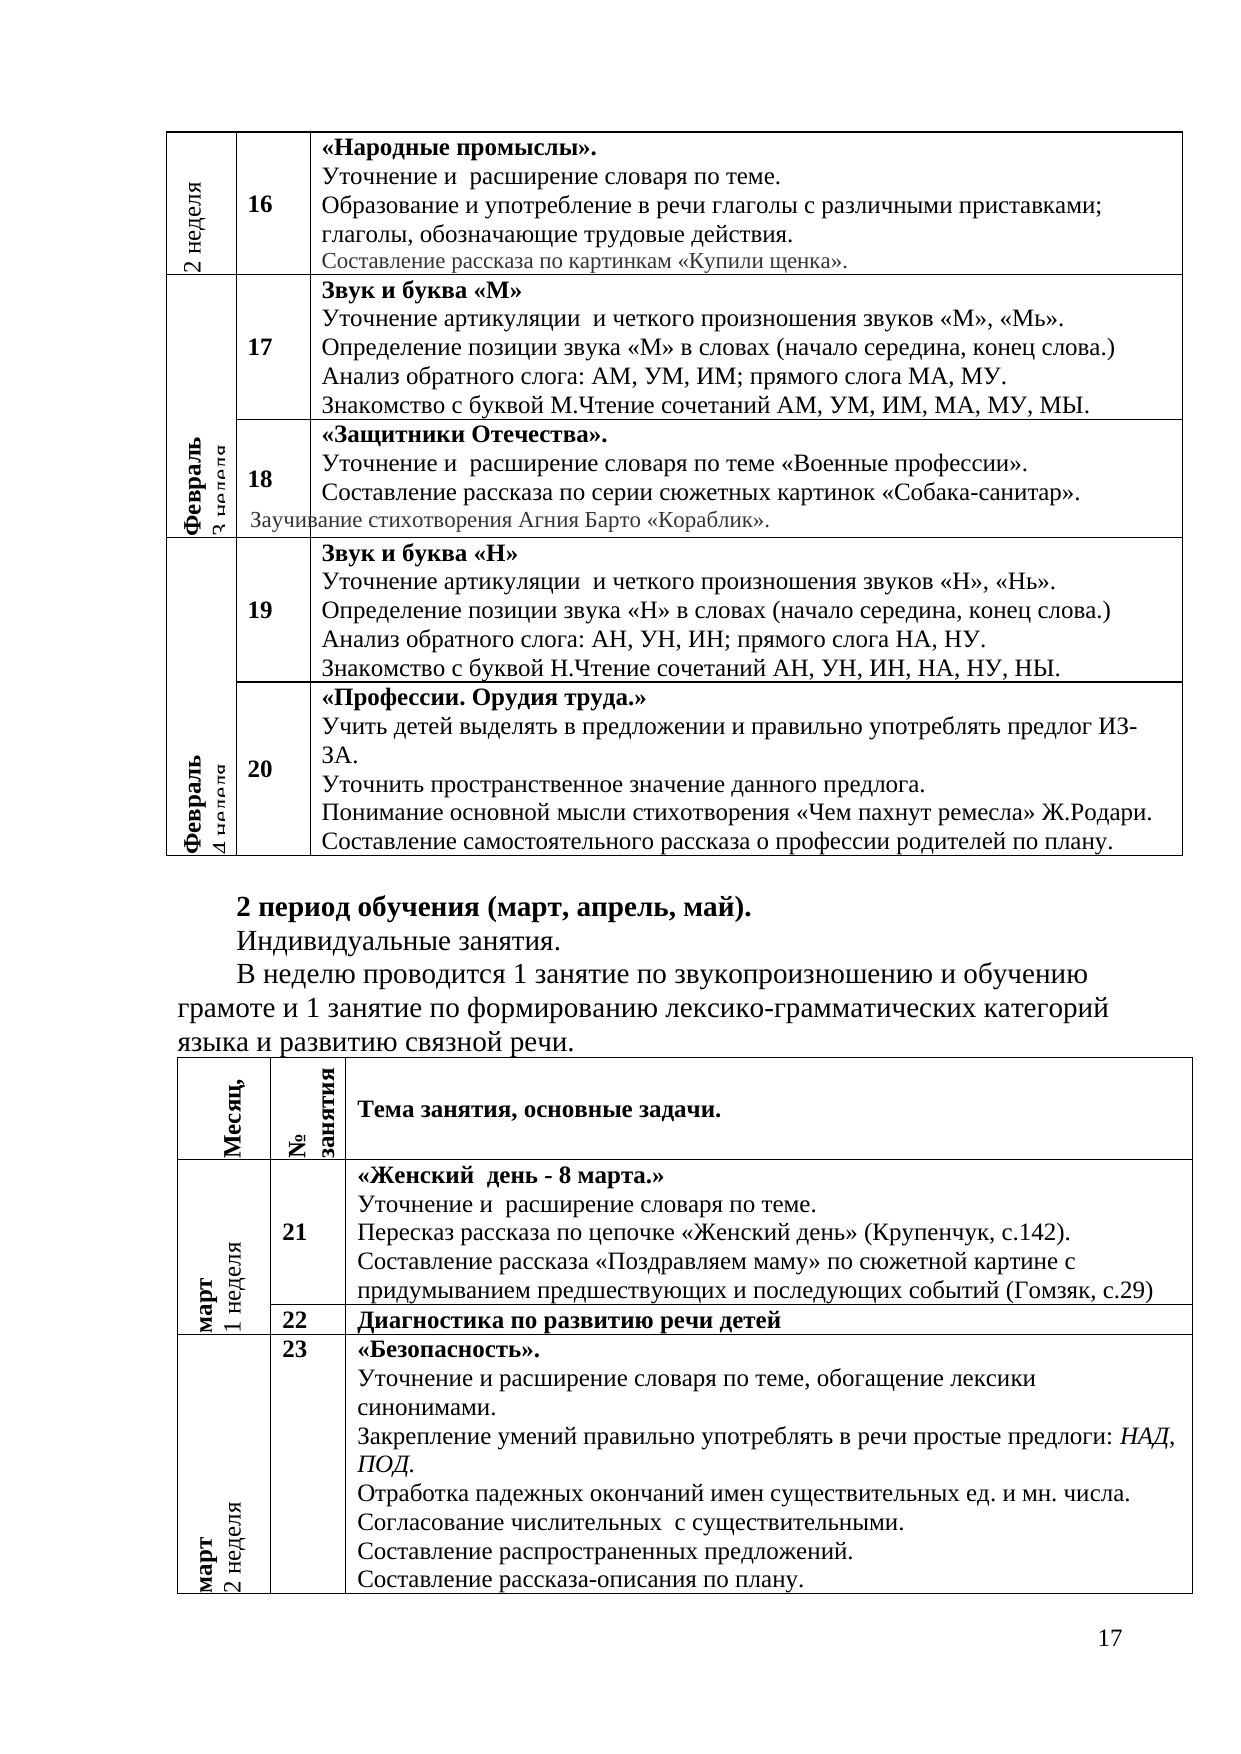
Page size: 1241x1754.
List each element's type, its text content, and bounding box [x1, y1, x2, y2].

table_header № занятия [271, 1058, 345, 1159]
text В неделю проводится 1 занятие по звукопроизношению и обучению грамоте и 1 занятие по формированию лексико-грамматических категорий языка и развитию связной речи. [177, 957, 1122, 1057]
table_cell Звук и буква «Н» Уточнение артикуляции и четкого произношения звуков «Н», «Нь». Определение позиции звука «Н» в словах (начало середина, конец слова.) Анализ обратного слога: АН, УН, ИН; прямого слога НА, НУ. Знакомство с буквой Н.Чтение сочетаний АН, УН, ИН, НА, НУ, НЫ. [311, 538, 1182, 681]
table_cell Февраль 2 неделя [167, 133, 236, 274]
table_cell 23 [271, 1335, 345, 1593]
table_cell 17 [237, 275, 310, 418]
table_cell Февраль 3 неделя [167, 275, 236, 537]
table_cell «Народные промыслы». Уточнение и расширение словаря по теме. Образование и употребление в речи глаголы с различными приставками; глаголы, обозначающие трудовые действия. Составление рассказа по картинкам «Купили щенка». [311, 133, 1182, 274]
table_cell 16 [237, 133, 310, 274]
table_cell «Защитники Отечества». Уточнение и расширение словаря по теме «Военные профессии». Составление рассказа по серии сюжетных картинок «Собака-санитар». Заучивание стихотворения Агния Барто «Кораблик». [311, 420, 1182, 537]
table_header Месяц, Неделя [178, 1058, 270, 1159]
table_cell Диагностика по развитию речи детей [346, 1305, 1192, 1333]
table_cell «Безопасность». Уточнение и расширение словаря по теме, обогащение лексики синонимами. Закрепление умений правильно употреблять в речи простые предлоги: НАД, ПОД. Отработка падежных окончаний имен существительных ед. и мн. числа. Согласование числительных с существительными. Составление распространенных предложений. Составление рассказа-описания по плану. [346, 1335, 1192, 1593]
text Индивидуальные занятия. [177, 923, 1122, 957]
table_cell март 1 неделя [178, 1160, 270, 1333]
table_cell Февраль 4 неделя [167, 538, 236, 855]
table_cell 21 [271, 1160, 345, 1304]
table_cell «Женский день - 8 марта.» Уточнение и расширение словаря по теме. Пересказ рассказа по цепочке «Женский день» (Крупенчук, с.142). Составление рассказа «Поздравляем маму» по сюжетной картине с придумыванием предшествующих и последующих событий (Гомзяк, с.29) [346, 1160, 1192, 1304]
table_cell 18 [237, 420, 310, 537]
table_cell 20 [237, 683, 310, 855]
table_cell март 2 неделя [178, 1335, 270, 1593]
text 2 период обучения (март, апрель, май). [177, 889, 1122, 923]
table_header Тема занятия, основные задачи. [346, 1058, 1192, 1159]
table_cell «Профессии. Орудия труда.» Учить детей выделять в предложении и правильно употреблять предлог ИЗ-ЗА. Уточнить пространственное значение данного предлога. Понимание основной мысли стихотворения «Чем пахнут ремесла» Ж.Родари. Составление самостоятельного рассказа о профессии родителей по плану. [311, 683, 1182, 855]
table_cell 22 [271, 1305, 345, 1333]
table_cell Звук и буква «М» Уточнение артикуляции и четкого произношения звуков «М», «Мь». Определение позиции звука «М» в словах (начало середина, конец слова.) Анализ обратного слога: АМ, УМ, ИМ; прямого слога МА, МУ. Знакомство с буквой М.Чтение сочетаний АМ, УМ, ИМ, МА, МУ, МЫ. [311, 275, 1182, 418]
table_cell 19 [237, 538, 310, 681]
